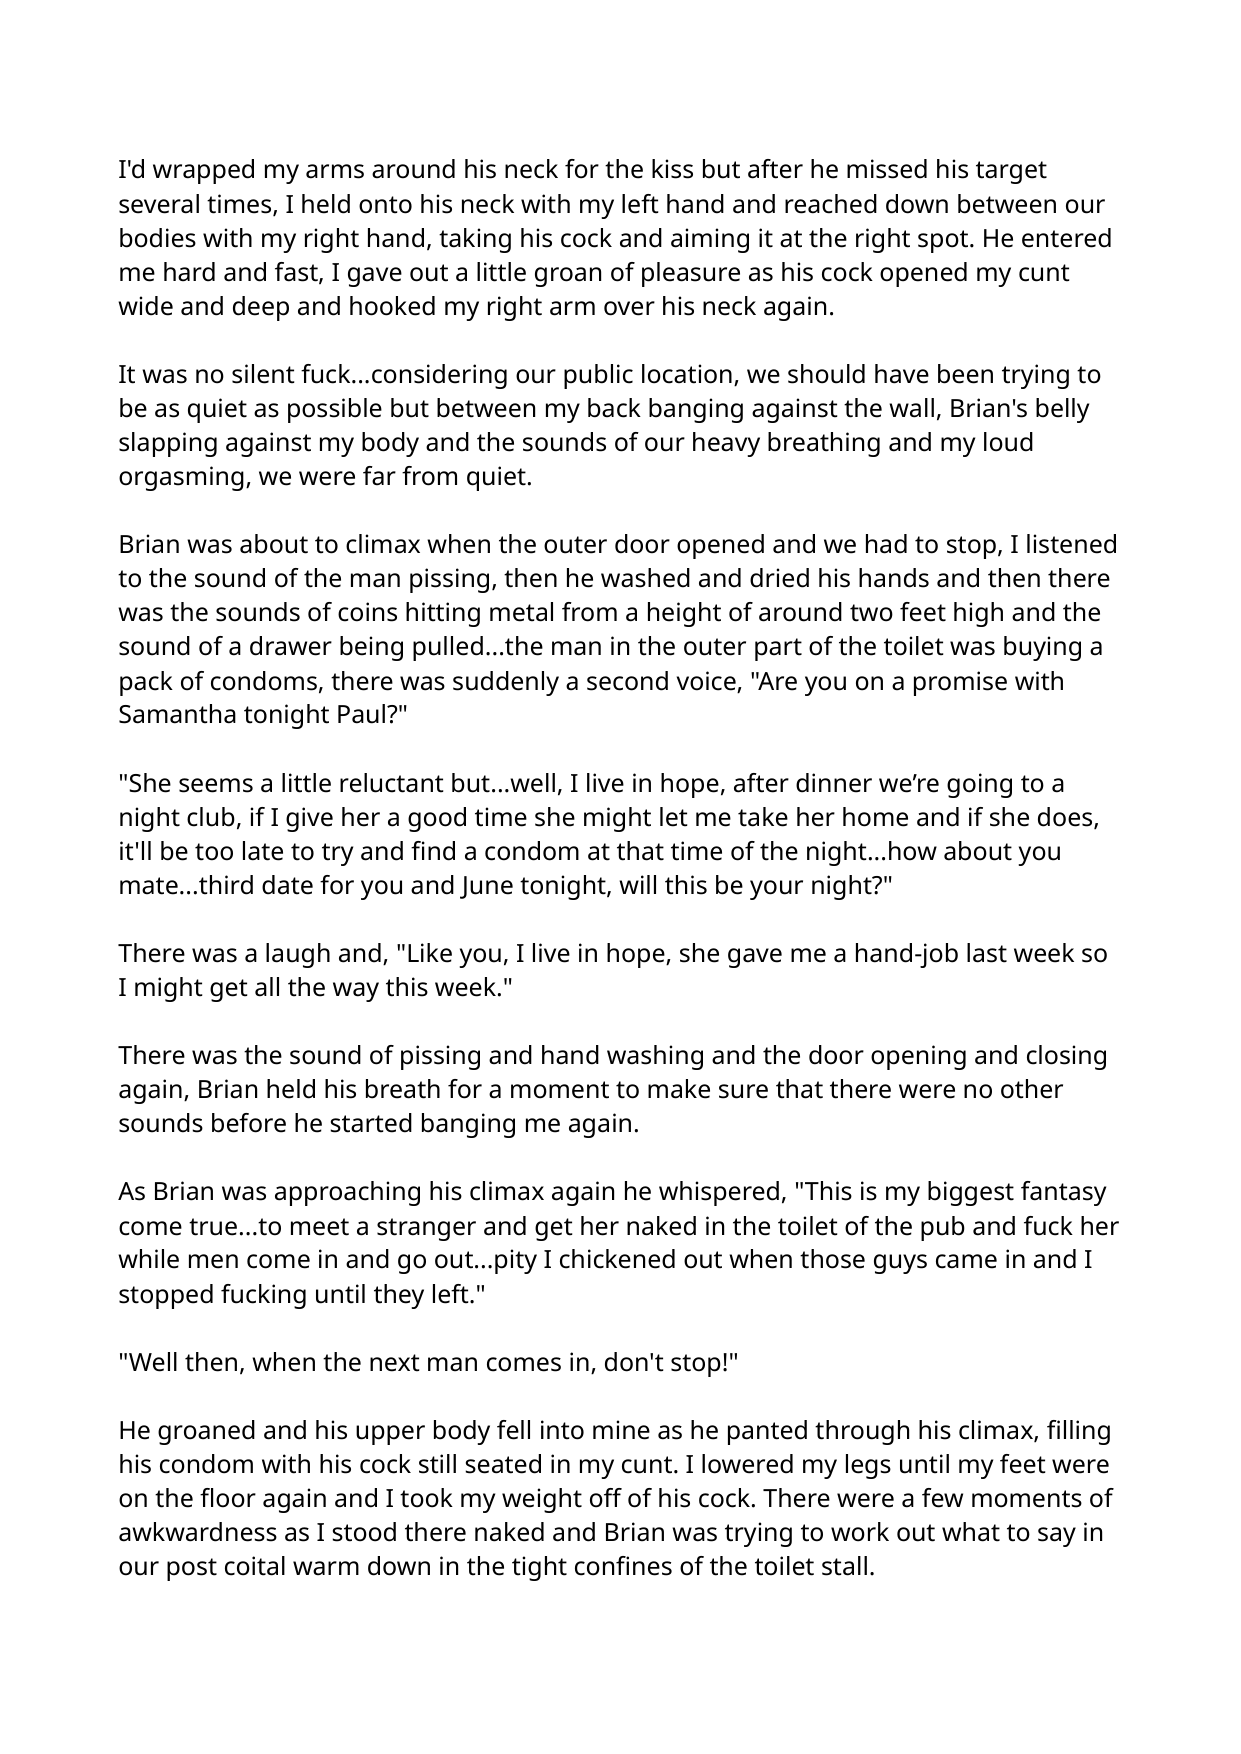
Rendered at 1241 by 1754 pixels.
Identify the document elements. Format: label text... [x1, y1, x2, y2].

text I'd wrapped my arms around his neck for the kiss but after he missed his target several times, I held onto his neck with my left hand and reached down between our bodies with my right hand, taking his cock and aiming it at the right spot. He entered me hard and fast, I gave out a little groan of pleasure as his cock opened my cunt wide and deep and hooked my right arm over his neck again. [118, 152, 1122, 322]
text "Well then, when the next man comes in, don't stop!" [118, 1344, 1122, 1378]
text He groaned and his upper body fell into mine as he panted through his climax, filling his condom with his cock still seated in my cunt. I lowered my legs until my feet were on the floor again and I took my weight off of his cock. There were a few moments of awkwardness as I stood there naked and Brian was trying to work out what to say in our post coital warm down in the tight confines of the toilet stall. [118, 1412, 1122, 1583]
text "She seems a little reluctant but...well, I live in hope, after dinner we’re going to a night club, if I give her a good time she might let me take her home and if she does, it'll be too late to try and find a condom at that time of the night...how about you mate...third date for you and June tonight, will this be your night?" [118, 765, 1122, 902]
text It was no silent fuck...considering our public location, we should have been trying to be as quiet as possible but between my back banging against the wall, Brian's belly slapping against my body and the sounds of our heavy breathing and my loud orgasming, we were far from quiet. [118, 357, 1122, 493]
text There was the sound of pissing and hand washing and the door opening and closing again, Brian held his breath for a moment to make sure that there were no other sounds before he started banging me again. [118, 1038, 1122, 1140]
text As Brian was approaching his climax again he whispered, "This is my biggest fantasy come true...to meet a stranger and get her naked in the toilet of the pub and fuck her while men come in and go out...pity I chickened out when those guys came in and I stopped fucking until they left." [118, 1174, 1122, 1310]
text There was a laugh and, "Like you, I live in hope, she gave me a hand-job last week so I might get all the way this week." [118, 936, 1122, 1004]
text Brian was about to climax when the outer door opened and we had to stop, I listened to the sound of the man pissing, then he washed and dried his hands and then there was the sounds of coins hitting metal from a height of around two feet high and the sound of a drawer being pulled...the man in the outer part of the toilet was buying a pack of condoms, there was suddenly a second voice, "Are you on a promise with Samantha tonight Paul?" [118, 527, 1122, 731]
